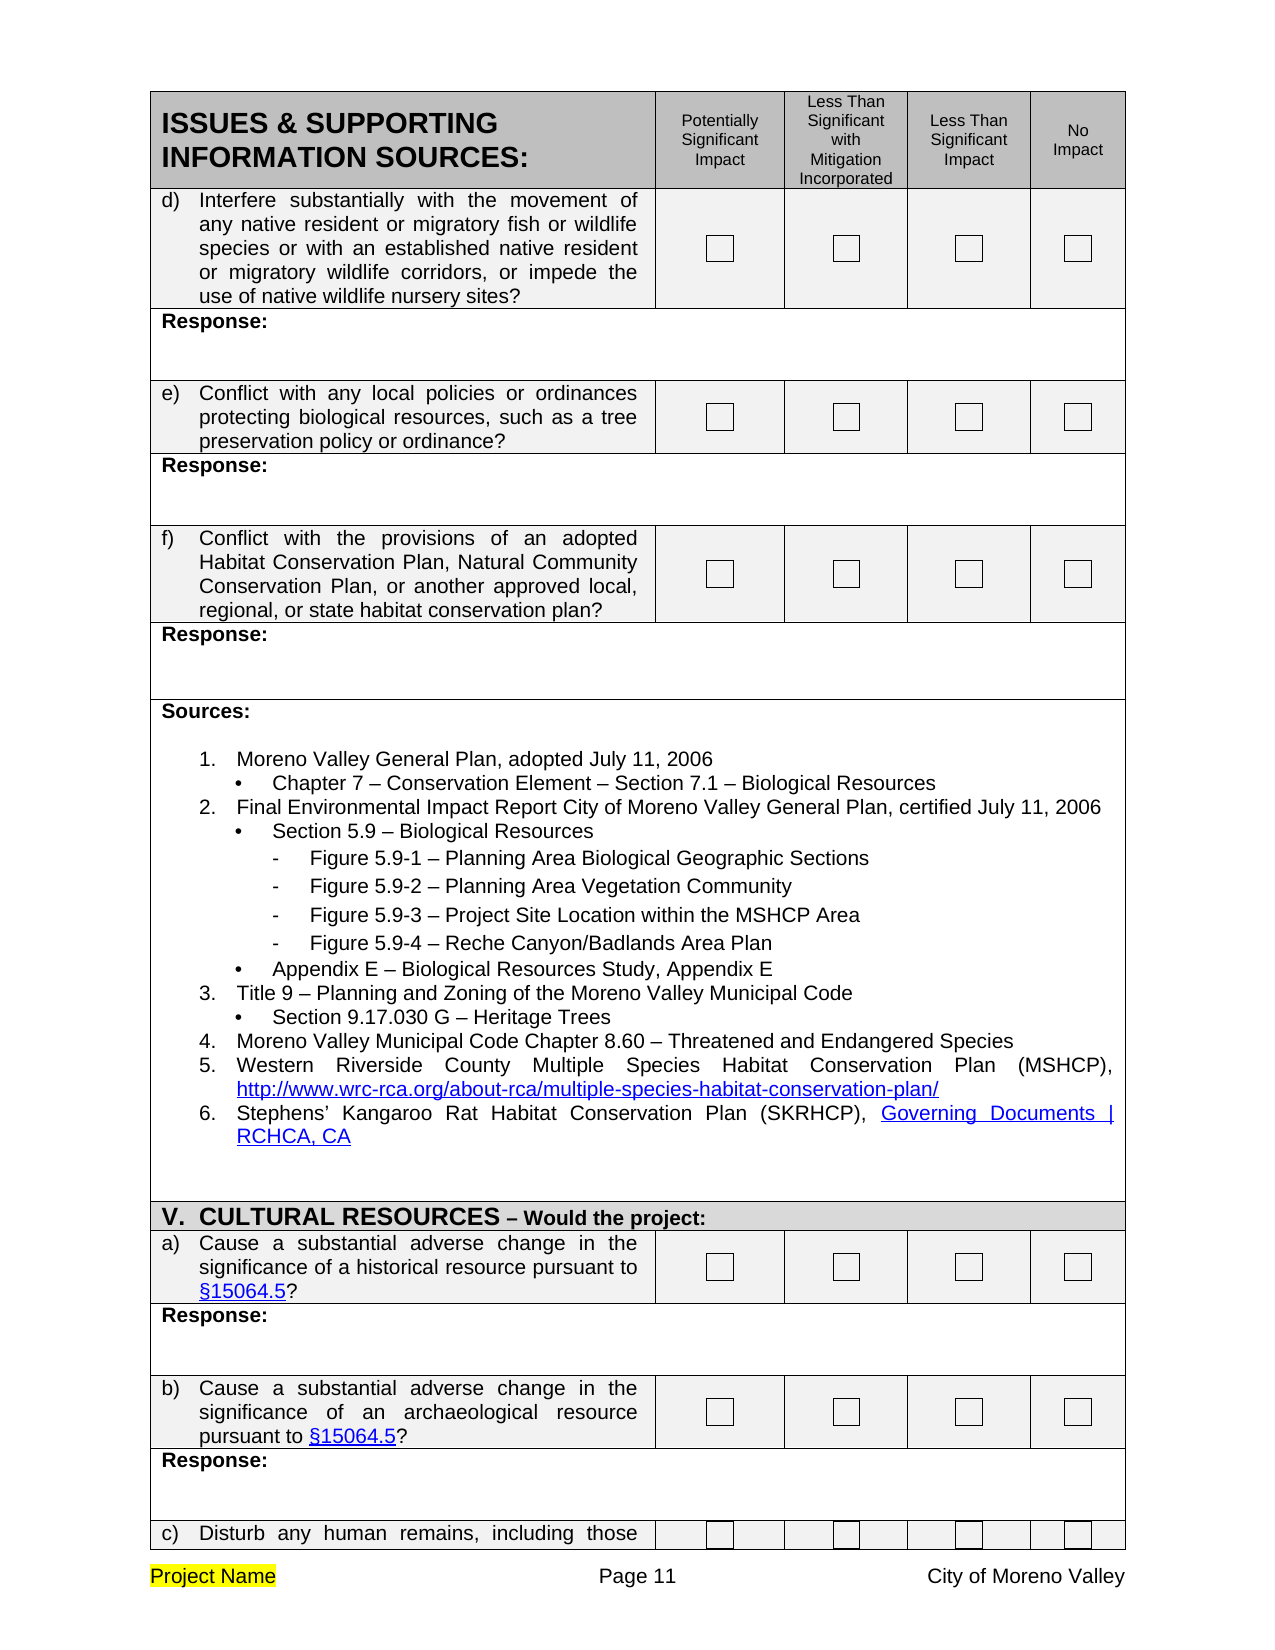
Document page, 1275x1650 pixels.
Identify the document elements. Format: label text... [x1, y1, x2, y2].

table_header Less Than Significant with Mitigation Incorporated [785, 92, 907, 188]
table_cell [908, 189, 1030, 308]
table_cell Sources: Moreno Valley General Plan, adopted July 11, 2006 Chapter 7 – Conservation Element – Section 7.1 – Biological Resources Final Environmental Impact Report City of Moreno Valley General Plan, certified July 11, 2006 Section 5.9 – Biological Resources Figure 5.9-1 – Planning Area Biological Geographic Sections Figure 5.9-2 – Planning Area Vegetation Community Figure 5.9-3 – Project Site Location within the MSHCP Area Figure 5.9-4 – Reche Canyon/Badlands Area Plan Appendix E – Biological Resources Study, Appendix E Title 9 – Planning and Zoning of the Moreno Valley Municipal Code Section 9.17.030 G – Heritage Trees Moreno Valley Municipal Code Chapter 8.60 – Threatened and Endangered Species Western Riverside County Multiple Species Habitat Conservation Plan (MSHCP), http://www.wrc-rca.org/about-rca/multiple-species-habitat-conservation-plan/ Stephens’ Kangaroo Rat Habitat Conservation Plan (SKRHCP), Governing Documents | RCHCA, CA [151, 700, 1125, 1201]
table_cell [1065, 1522, 1091, 1548]
table_cell [983, 1521, 1030, 1549]
table_cell [785, 189, 907, 308]
table_cell [707, 1522, 733, 1548]
table_cell [785, 381, 907, 453]
table_cell Response: [151, 623, 1125, 699]
table_cell [656, 526, 784, 621]
table_cell [908, 1231, 1030, 1303]
table_cell [908, 381, 1030, 453]
table_cell [956, 1522, 982, 1548]
table_header Potentially Significant Impact [656, 92, 784, 188]
table_cell e) Conflict with any local policies or ordinances protecting biological resources, such as a tree preservation policy or ordinance? [151, 381, 655, 453]
table_cell [1092, 1521, 1125, 1549]
table_cell [656, 189, 784, 308]
table_cell [656, 381, 784, 453]
table_cell d) Interfere substantially with the movement of any native resident or migratory fish or wildlife species or with an established native resident or migratory wildlife corridors, or impede the use of native wildlife nursery sites? [151, 189, 655, 308]
table_cell f) Conflict with the provisions of an adopted Habitat Conservation Plan, Natural Community Conservation Plan, or another approved local, regional, or state habitat conservation plan? [151, 526, 655, 621]
table_header Less Than Significant Impact [908, 92, 1030, 188]
table_cell [908, 1376, 1030, 1447]
table_cell [656, 1231, 784, 1303]
table_cell [1031, 1521, 1064, 1549]
table_cell [860, 1521, 907, 1549]
table_cell [785, 526, 907, 621]
table_cell [785, 1376, 907, 1447]
table_cell Response: [151, 1449, 1125, 1520]
table_header No Impact [1031, 92, 1125, 188]
table_cell b) Cause a substantial adverse change in the significance of an archaeological resource pursuant to §15064.5? [151, 1376, 655, 1447]
table_cell [908, 1521, 955, 1549]
table_header ISSUES & SUPPORTING INFORMATION SOURCES: [151, 92, 655, 188]
table_cell [1031, 189, 1125, 308]
table_cell [656, 1376, 784, 1447]
table_cell V. CULTURAL RESOURCES – Would the project: [151, 1202, 1125, 1230]
table_cell a) Cause a substantial adverse change in the significance of a historical resource pursuant to §15064.5? [151, 1231, 655, 1303]
table_cell Response: [151, 454, 1125, 525]
table_cell [1031, 1376, 1125, 1447]
table_cell [1031, 526, 1125, 621]
table_cell [834, 1522, 859, 1548]
table_cell [908, 526, 1030, 621]
table_cell [785, 1521, 833, 1549]
table_cell [785, 1231, 907, 1303]
table_cell [1031, 381, 1125, 453]
table_cell Response: [151, 1304, 1125, 1375]
table_cell Response: [151, 309, 1125, 380]
table_cell [734, 1521, 784, 1549]
table_cell c) Disturb any human remains, including those interred outside of formally dedicated cemeteries? [151, 1521, 655, 1549]
table_cell [656, 1521, 706, 1549]
table_cell [1031, 1231, 1125, 1303]
